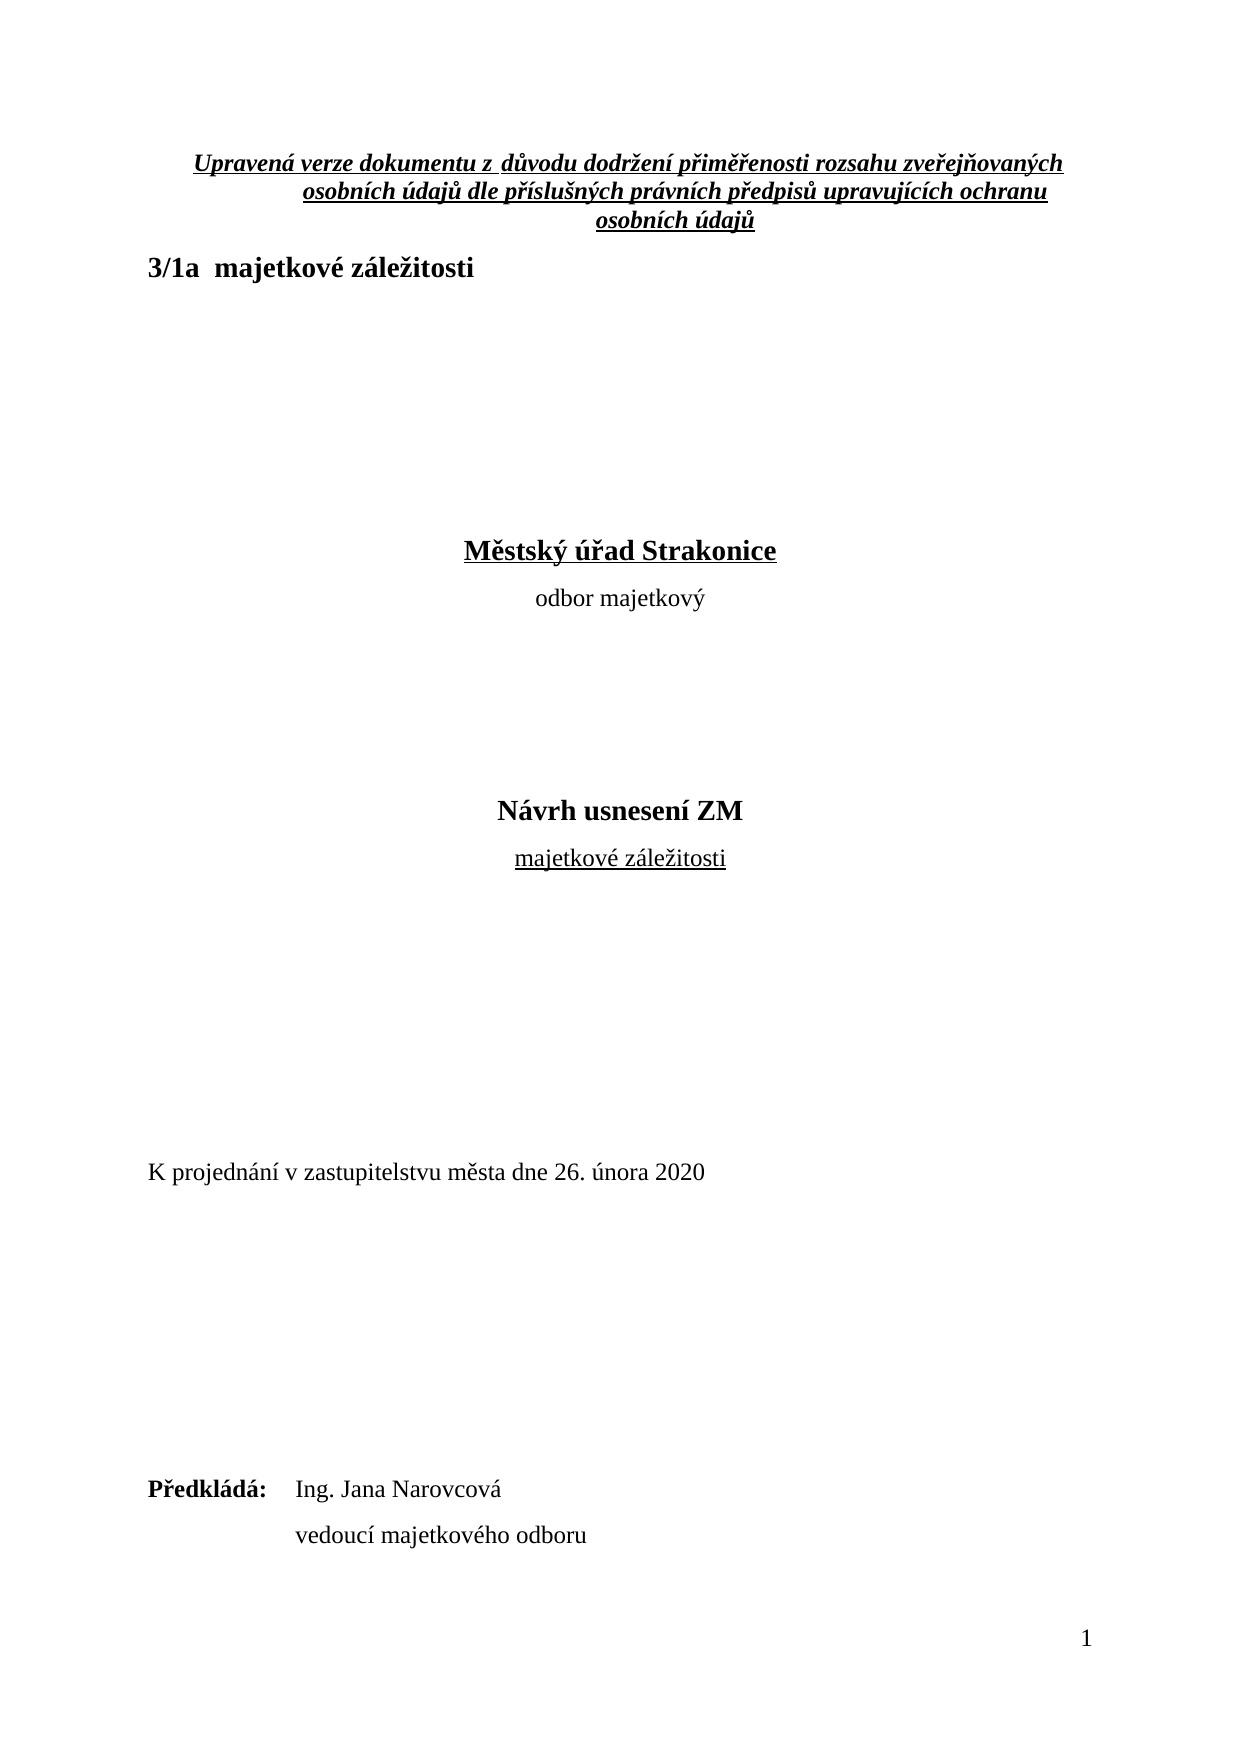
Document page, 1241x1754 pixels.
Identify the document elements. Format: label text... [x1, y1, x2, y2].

text majetkové záležitosti [148, 843, 1093, 872]
text 3/1a majetkové záležitosti [148, 251, 1093, 284]
text Městský úřad Strakonice [148, 533, 1093, 566]
text Předkládá: Ing. Jana Narovcová [148, 1474, 1093, 1503]
text Upravená verze dokumentu z důvodu dodržení přiměřenosti rozsahu zveřejňovaných osobních údajů dle příslušných právních předpisů upravujících ochranu osobních údajů [148, 148, 1093, 234]
text vedoucí majetkového odboru [148, 1520, 1093, 1549]
text odbor majetkový [148, 583, 1093, 612]
text K projednání v zastupitelstvu města dne 26. února 2020 [148, 1157, 1093, 1185]
text Návrh usnesení ZM [148, 793, 1093, 827]
